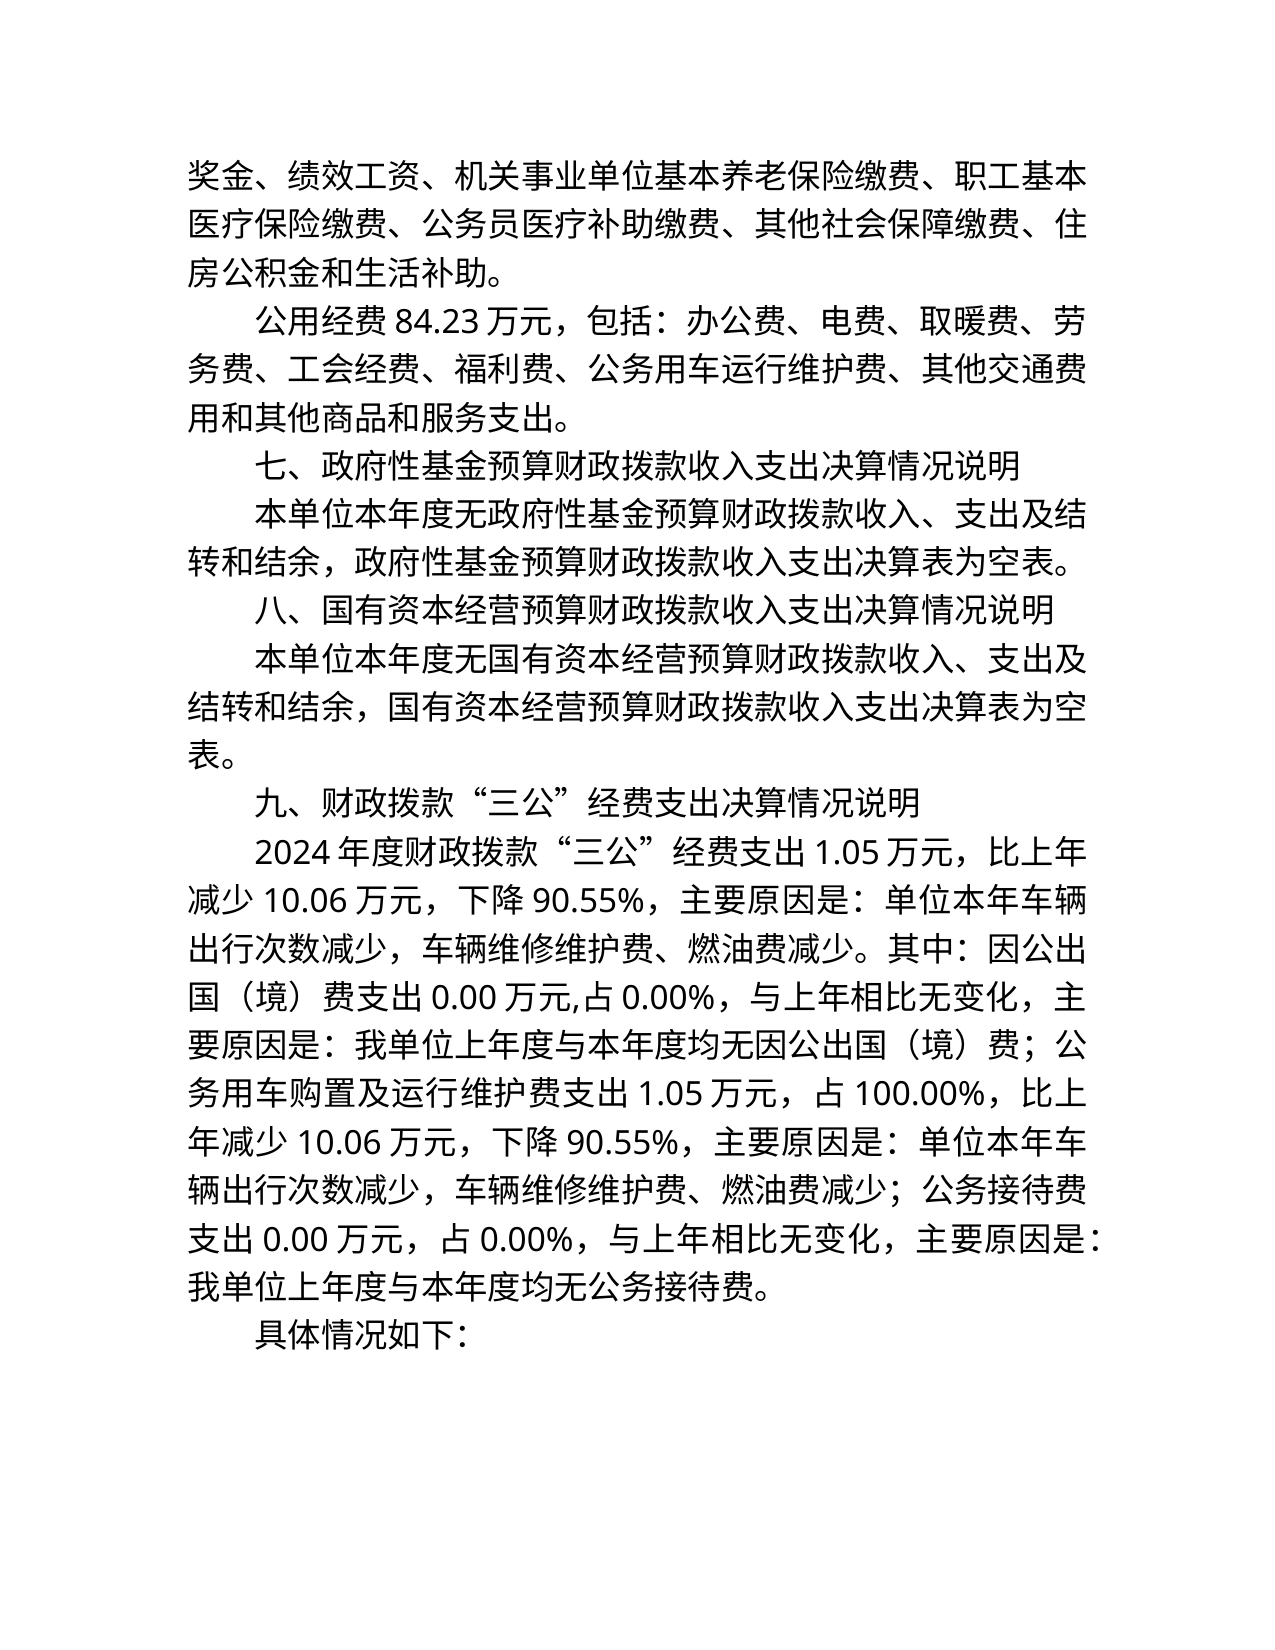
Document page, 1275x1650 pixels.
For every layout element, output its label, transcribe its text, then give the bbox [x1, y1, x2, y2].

text 公用经费84.23万元，包括：办公费、电费、取暖费、劳务费、工会经费、福利费、公务用车运行维护费、其他交通费用和其他商品和服务支出。 [187, 295, 1087, 439]
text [187, 150, 1087, 295]
text 本单位本年度无政府性基金预算财政拨款收入、支出及结转和结余，政府性基金预算财政拨款收入支出决算表为空表。 [187, 488, 1087, 584]
text 七、政府性基金预算财政拨款收入支出决算情况说明 [187, 439, 1087, 488]
text 九、财政拨款“三公”经费支出决算情况说明 [187, 777, 1087, 825]
text 本单位本年度无国有资本经营预算财政拨款收入、支出及结转和结余，国有资本经营预算财政拨款收入支出决算表为空表。 [187, 632, 1087, 777]
text 具体情况如下： [187, 1309, 1087, 1357]
text 八、国有资本经营预算财政拨款收入支出决算情况说明 [187, 584, 1087, 632]
text 2024年度财政拨款“三公”经费支出1.05万元，比上年减少10.06万元，下降90.55%，主要原因是：单位本年车辆出行次数减少，车辆维修维护费、燃油费减少。其中：因公出国（境）费支出0.00万元,占0.00%，与上年相比无变化，主要原因是：我单位上年度与本年度均无因公出国（境）费；公务用车购置及运行维护费支出1.05万元，占100.00%，比上年减少10.06万元，下降90.55%，主要原因是：单位本年车辆出行次数减少，车辆维修维护费、燃油费减少；公务接待费支出0.00万元，占0.00%，与上年相比无变化，主要原因是：我单位上年度与本年度均无公务接待费。 [187, 825, 1087, 1309]
